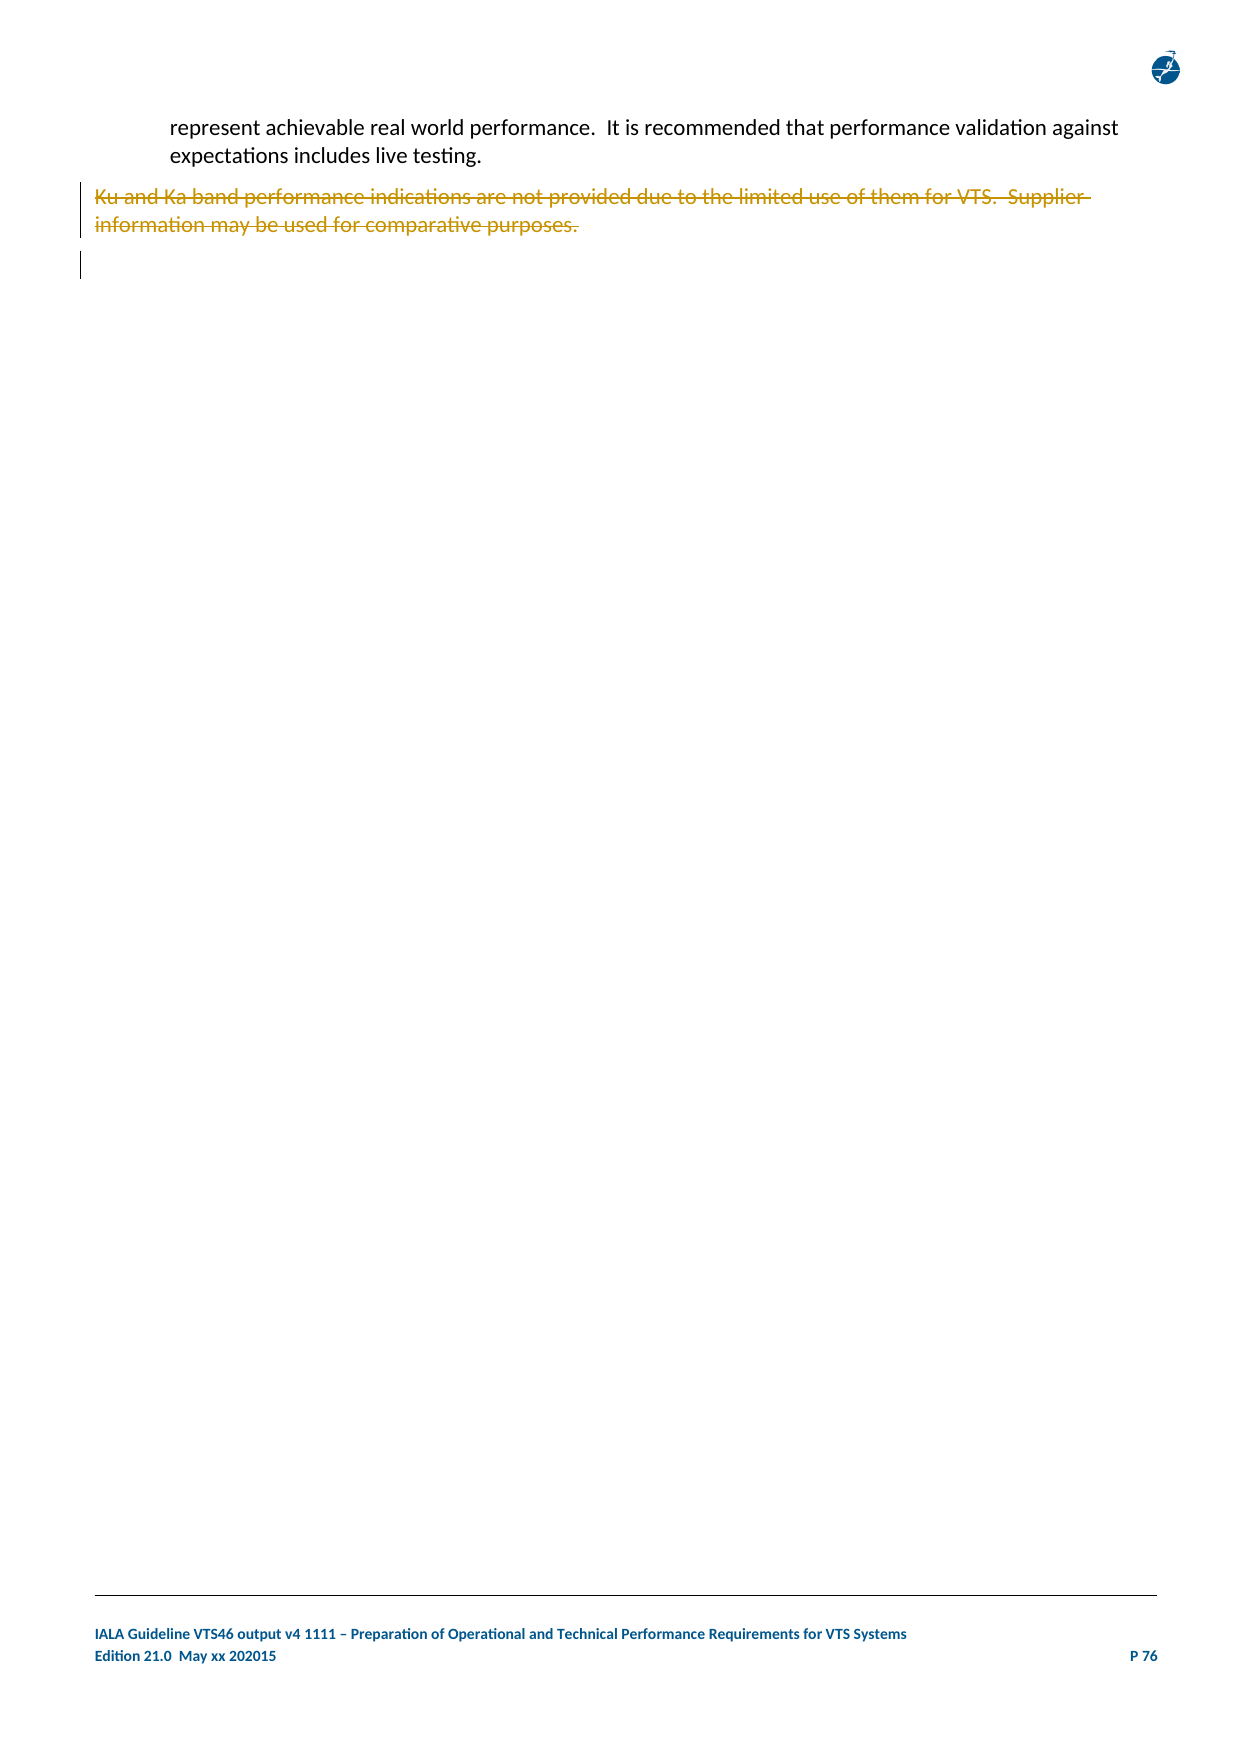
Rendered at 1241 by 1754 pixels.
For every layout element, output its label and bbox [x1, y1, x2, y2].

picture [1120, 0, 1239, 119]
text [169, 113, 1157, 169]
